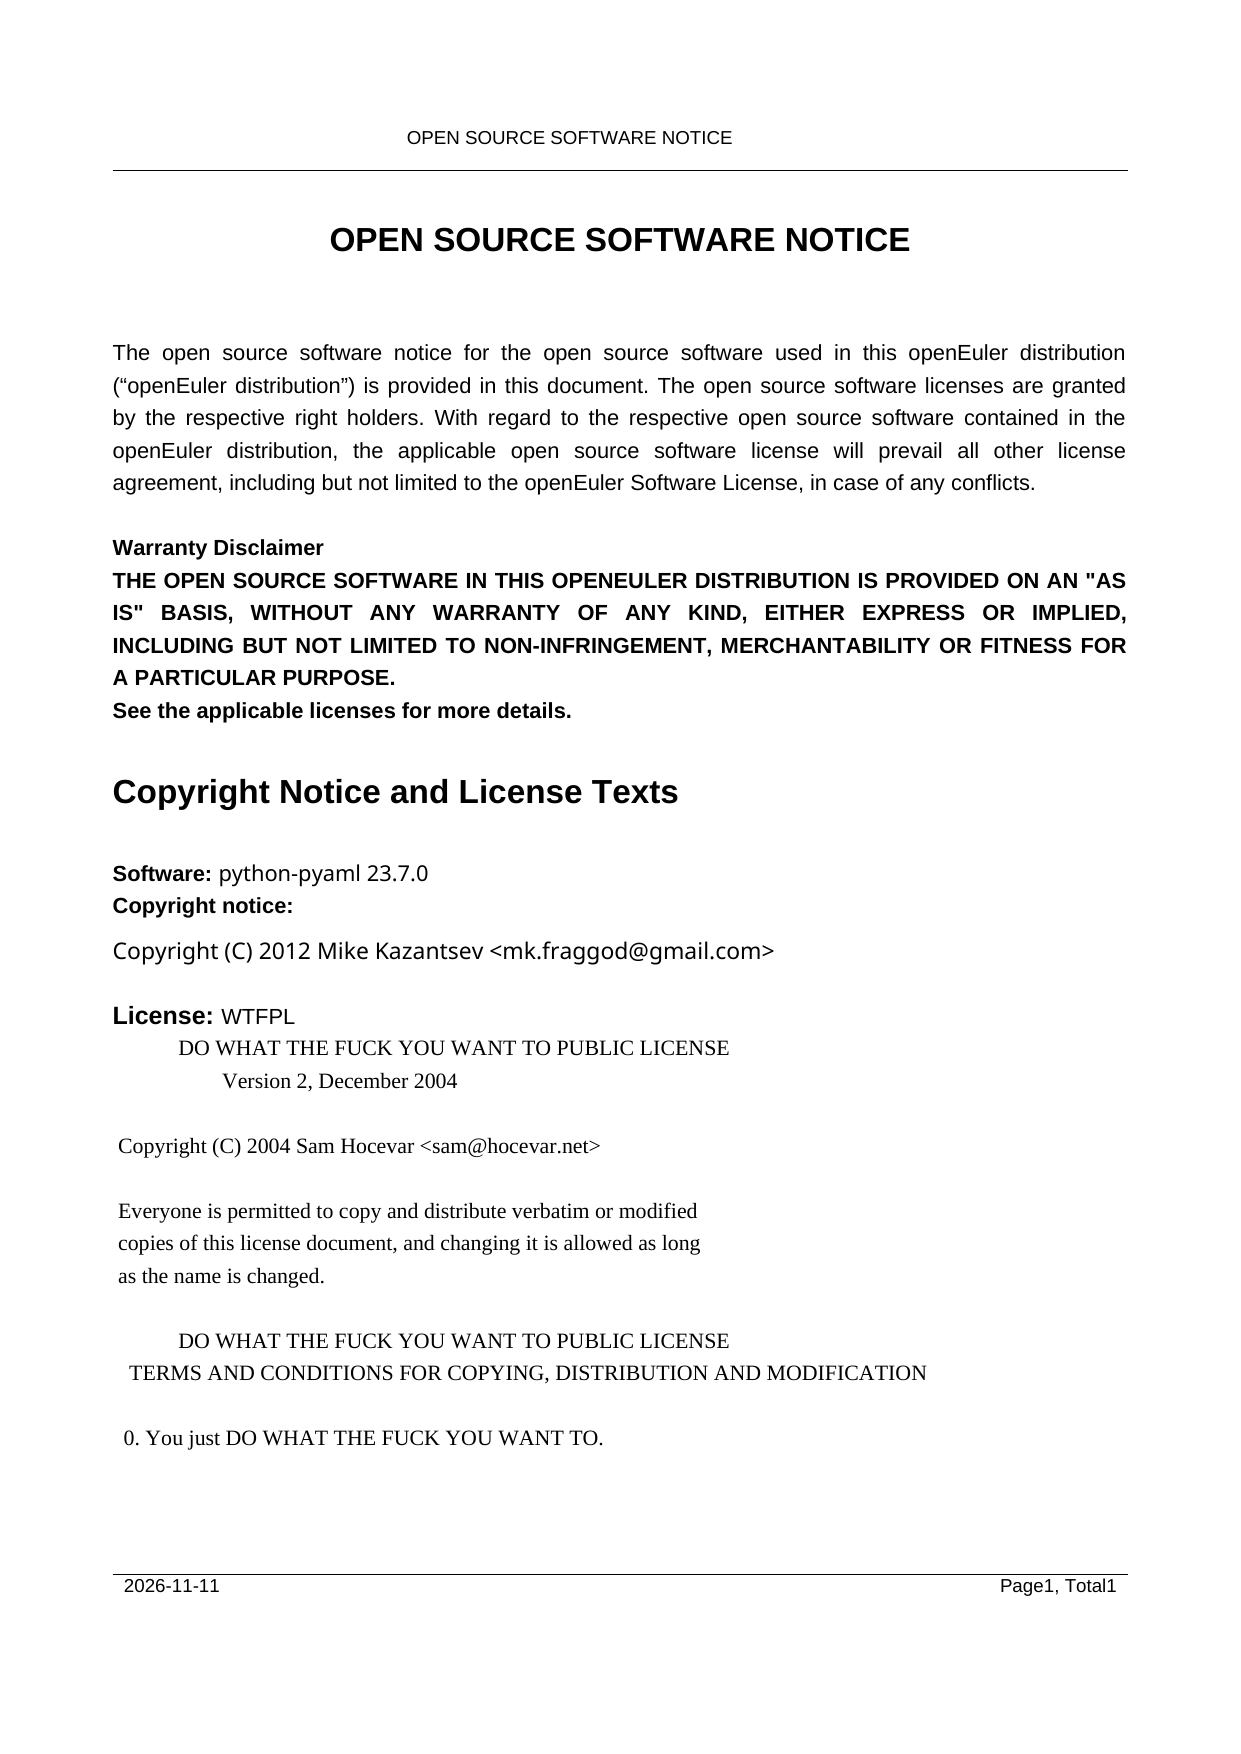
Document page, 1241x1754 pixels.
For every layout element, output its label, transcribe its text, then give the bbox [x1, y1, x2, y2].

text Copyright Notice and License Texts [112, 759, 1128, 824]
text Copyright notice: [112, 889, 1128, 921]
text The open source software notice for the open source software used in this openEuler distribution (“openEuler distribution”) is provided in this document. The open source software licenses are granted by the respective right holders. With regard to the respective open source software contained in the openEuler distribution, the applicable open source software license will prevail all other license agreement, including but not limited to the openEuler Software License, in case of any conflicts. [112, 336, 1128, 499]
text DO WHAT THE FUCK YOU WANT TO PUBLIC LICENSE Version 2, December 2004 Copyright (C) 2004 Sam Hocevar <sam@hocevar.net> Everyone is permitted to copy and distribute verbatim or modified copies of this license document, and changing it is allowed as long as the name is changed. DO WHAT THE FUCK YOU WANT TO PUBLIC LICENSE TERMS AND CONDITIONS FOR COPYING, DISTRIBUTION AND MODIFICATION 0. You just DO WHAT THE FUCK YOU WANT TO. [112, 1031, 1128, 1551]
text Warranty Disclaimer [112, 531, 1128, 564]
text Copyright (C) 2012 Mike Kazantsev <mk.fraggod@gmail.com> [112, 934, 1128, 999]
text OPEN SOURCE SOFTWARE NOTICE [112, 206, 1128, 271]
text License: WTFPL [112, 999, 1128, 1031]
title Software: python-pyaml 23.7.0 [112, 856, 1128, 889]
text THE OPEN SOURCE SOFTWARE IN THIS OPENEULER DISTRIBUTION IS PROVIDED ON AN "AS IS" BASIS, WITHOUT ANY WARRANTY OF ANY KIND, EITHER EXPRESS OR IMPLIED, INCLUDING BUT NOT LIMITED TO NON-INFRINGEMENT, MERCHANTABILITY OR FITNESS FOR A PARTICULAR PURPOSE. See the applicable licenses for more details. [112, 564, 1128, 726]
